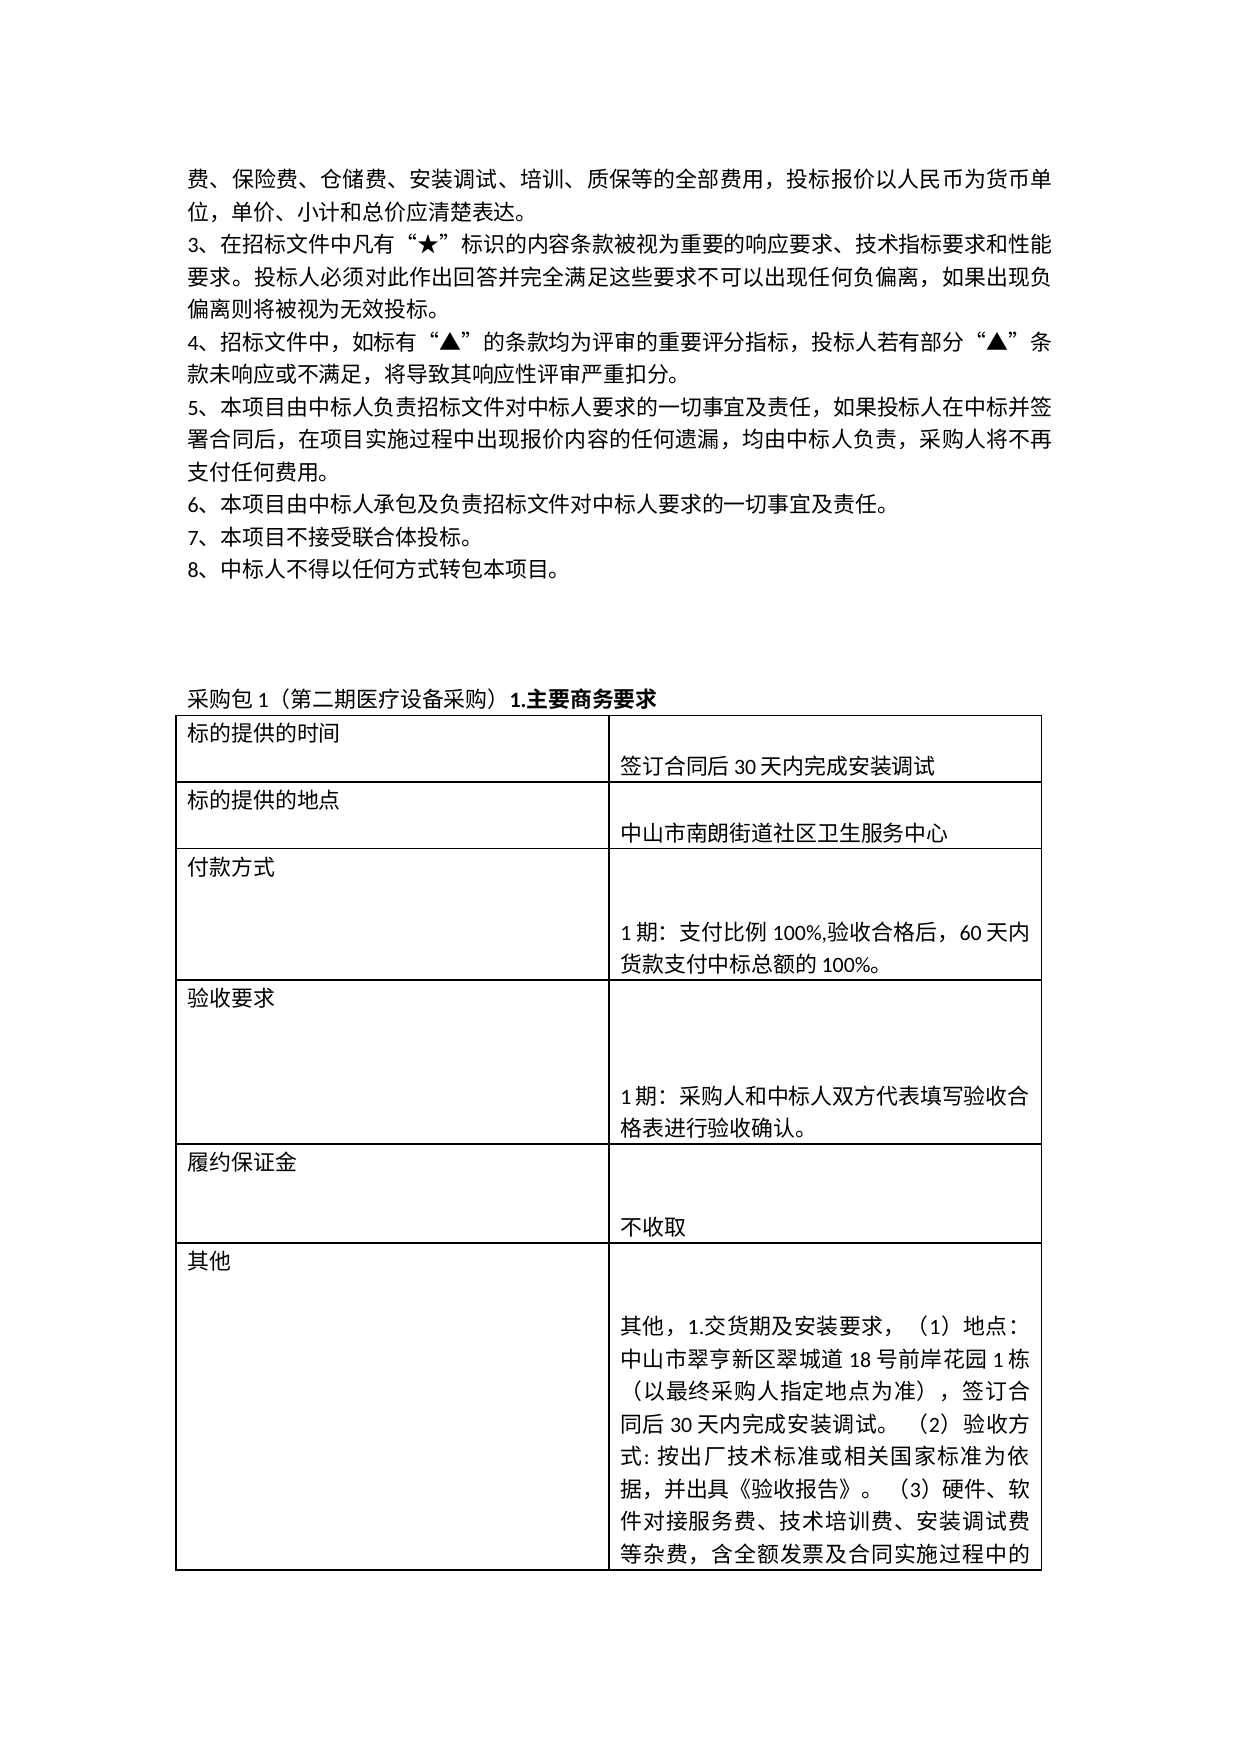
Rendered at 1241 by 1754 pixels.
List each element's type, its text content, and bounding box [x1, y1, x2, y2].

table_cell 中山市南朗街道社区卫生服务中心 [610, 783, 1041, 848]
table_header 签订合同后30天内完成安装调试 [610, 716, 1041, 781]
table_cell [610, 1244, 1041, 1569]
table_cell 1期：支付比例100%,验收合格后，60天内货款支付中标总额的100%。 [610, 849, 1041, 979]
table_cell 其他 [177, 1244, 608, 1569]
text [187, 162, 1053, 584]
text 采购包1（第二期医疗设备采购）1.主要商务要求 [187, 682, 1053, 714]
table_cell 标的提供的地点 [177, 783, 608, 848]
table_cell 不收取 [610, 1145, 1041, 1242]
table_cell 付款方式 [177, 849, 608, 979]
table_cell 履约保证金 [177, 1145, 608, 1242]
table_header 标的提供的时间 [177, 716, 608, 781]
table_cell 验收要求 [177, 981, 608, 1143]
table_cell 1期：采购人和中标人双方代表填写验收合格表进行验收确认。 [610, 981, 1041, 1143]
